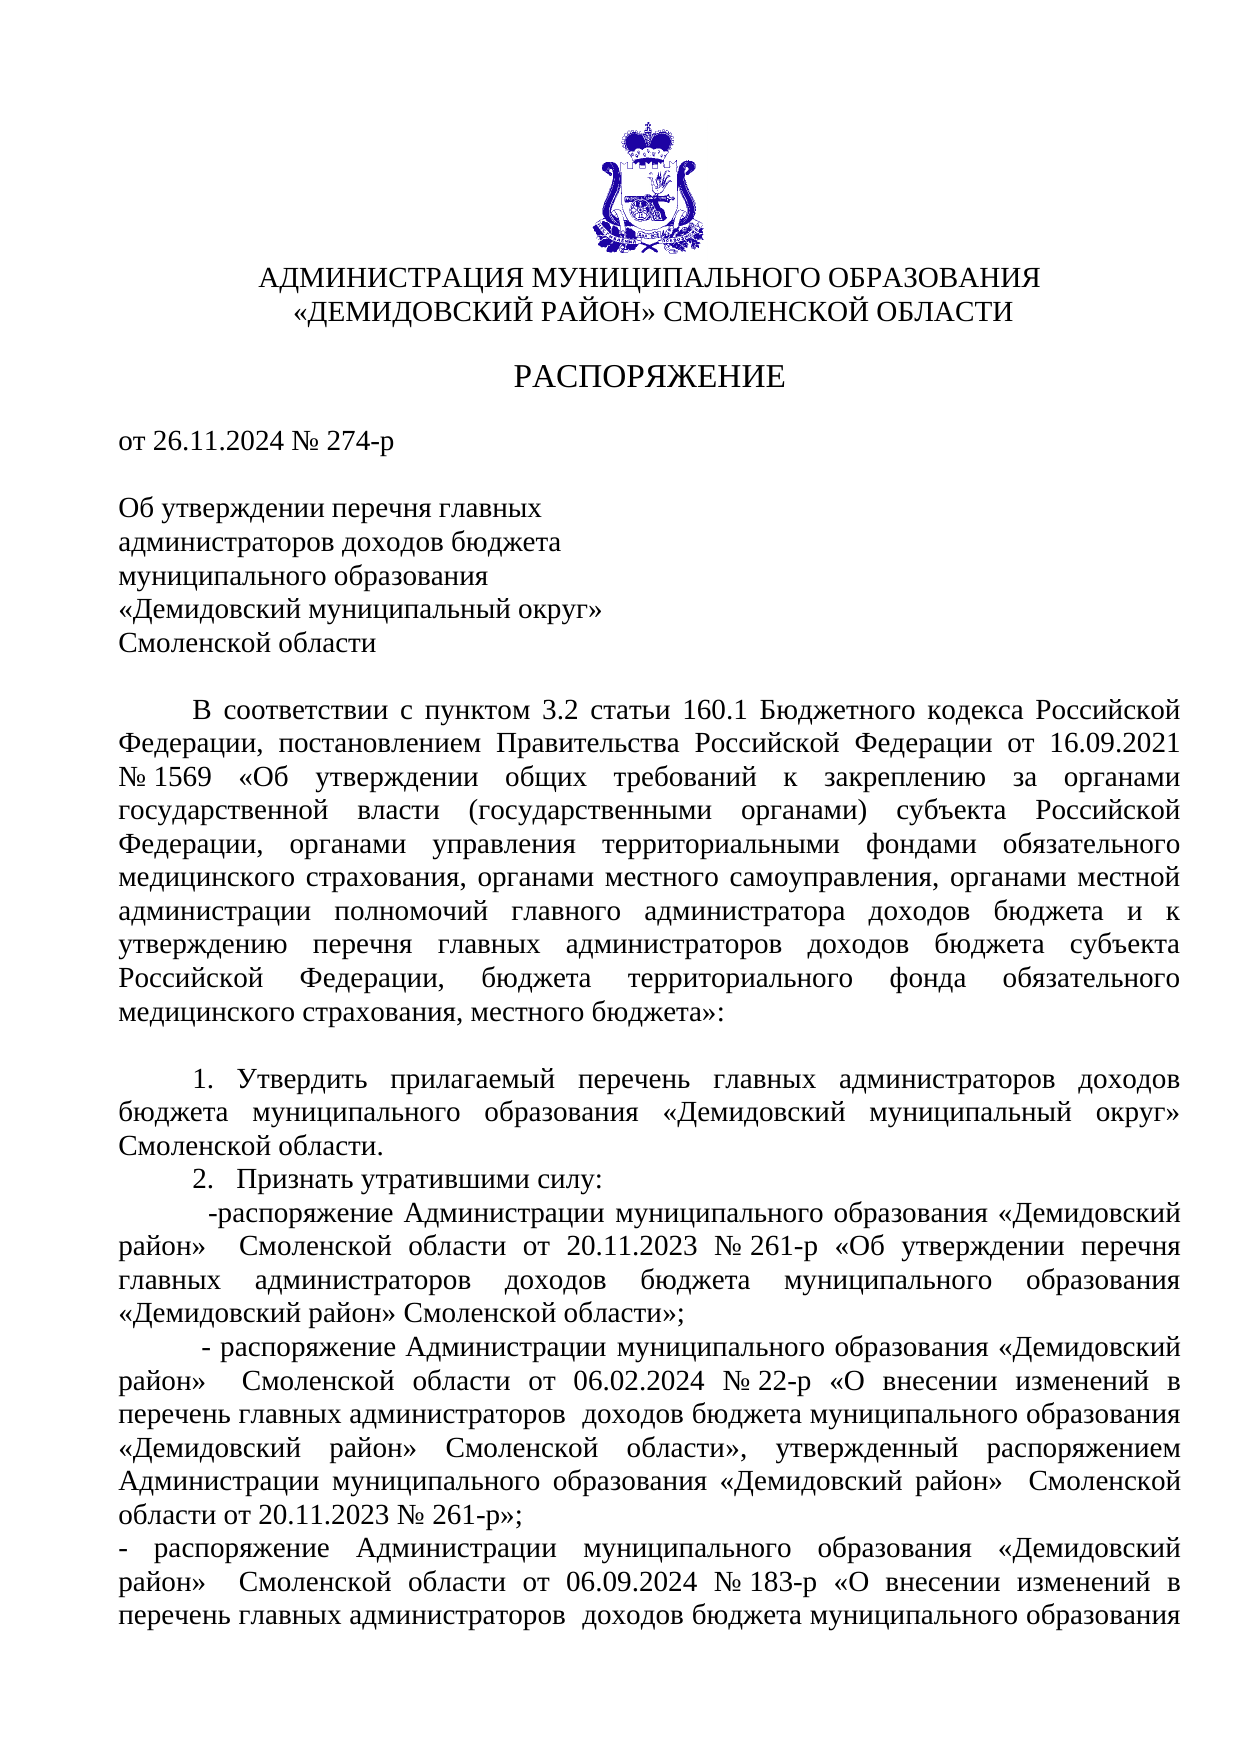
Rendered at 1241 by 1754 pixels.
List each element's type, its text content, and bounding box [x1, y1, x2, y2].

subtitle РАСПОРЯЖЕНИЕ [118, 356, 1181, 395]
text от 26.11.2024 № 274-р [118, 423, 1181, 457]
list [118, 1530, 1181, 1631]
list -распоряжение Администрации муниципального образования «Демидовский район» Смоленской области от 20.11.2023 № 261-р «Об утверждении перечня главных администраторов доходов бюджета муниципального образования «Демидовский район» Смоленской области»; [118, 1195, 1181, 1329]
list Признать утратившими силу: [118, 1161, 1181, 1195]
text В соответствии с пунктом 3.2 статьи 160.1 Бюджетного кодекса Российской Федерации, постановлением Правительства Российской Федерации от 16.09.2021 № 1569 «Об утверждении общих требований к закреплению за органами государственной власти (государственными органами) субъекта Российской Федерации, органами управления территориальными фондами обязательного медицинского страхования, органами местного самоуправления, органами местной администрации полномочий главного администратора доходов бюджета и к утверждению перечня главных администраторов доходов бюджета субъекта Российской Федерации, бюджета территориального фонда обязательного медицинского страхования, местного бюджета»: [118, 692, 1181, 1027]
list - распоряжение Администрации муниципального образования «Демидовский район» Смоленской области от 06.02.2024 № 22-р «О внесении изменений в перечень главных администраторов доходов бюджета муниципального образования «Демидовский район» Смоленской области», утвержденный распоряжением Администрации муниципального образования «Демидовский район» Смоленской области от 20.11.2023 № 261-р»; [118, 1329, 1181, 1530]
text АДМИНИСТРАЦИЯ МУНИЦИПАЛЬНОГО ОБРАЗОВАНИЯ [118, 261, 1181, 294]
list Утвердить прилагаемый перечень главных администраторов доходов бюджета муниципального образования «Демидовский муниципальный округ» Смоленской области. [118, 1061, 1181, 1161]
picture [591, 118, 708, 261]
text «ДЕМИДОВСКИЙ РАЙОН» СМОЛЕНСКОЙ ОБЛАСТИ [118, 294, 1181, 328]
text Об утверждении перечня главных администраторов доходов бюджета муниципального образования «Демидовский муниципальный округ» Смоленской области [118, 491, 605, 658]
